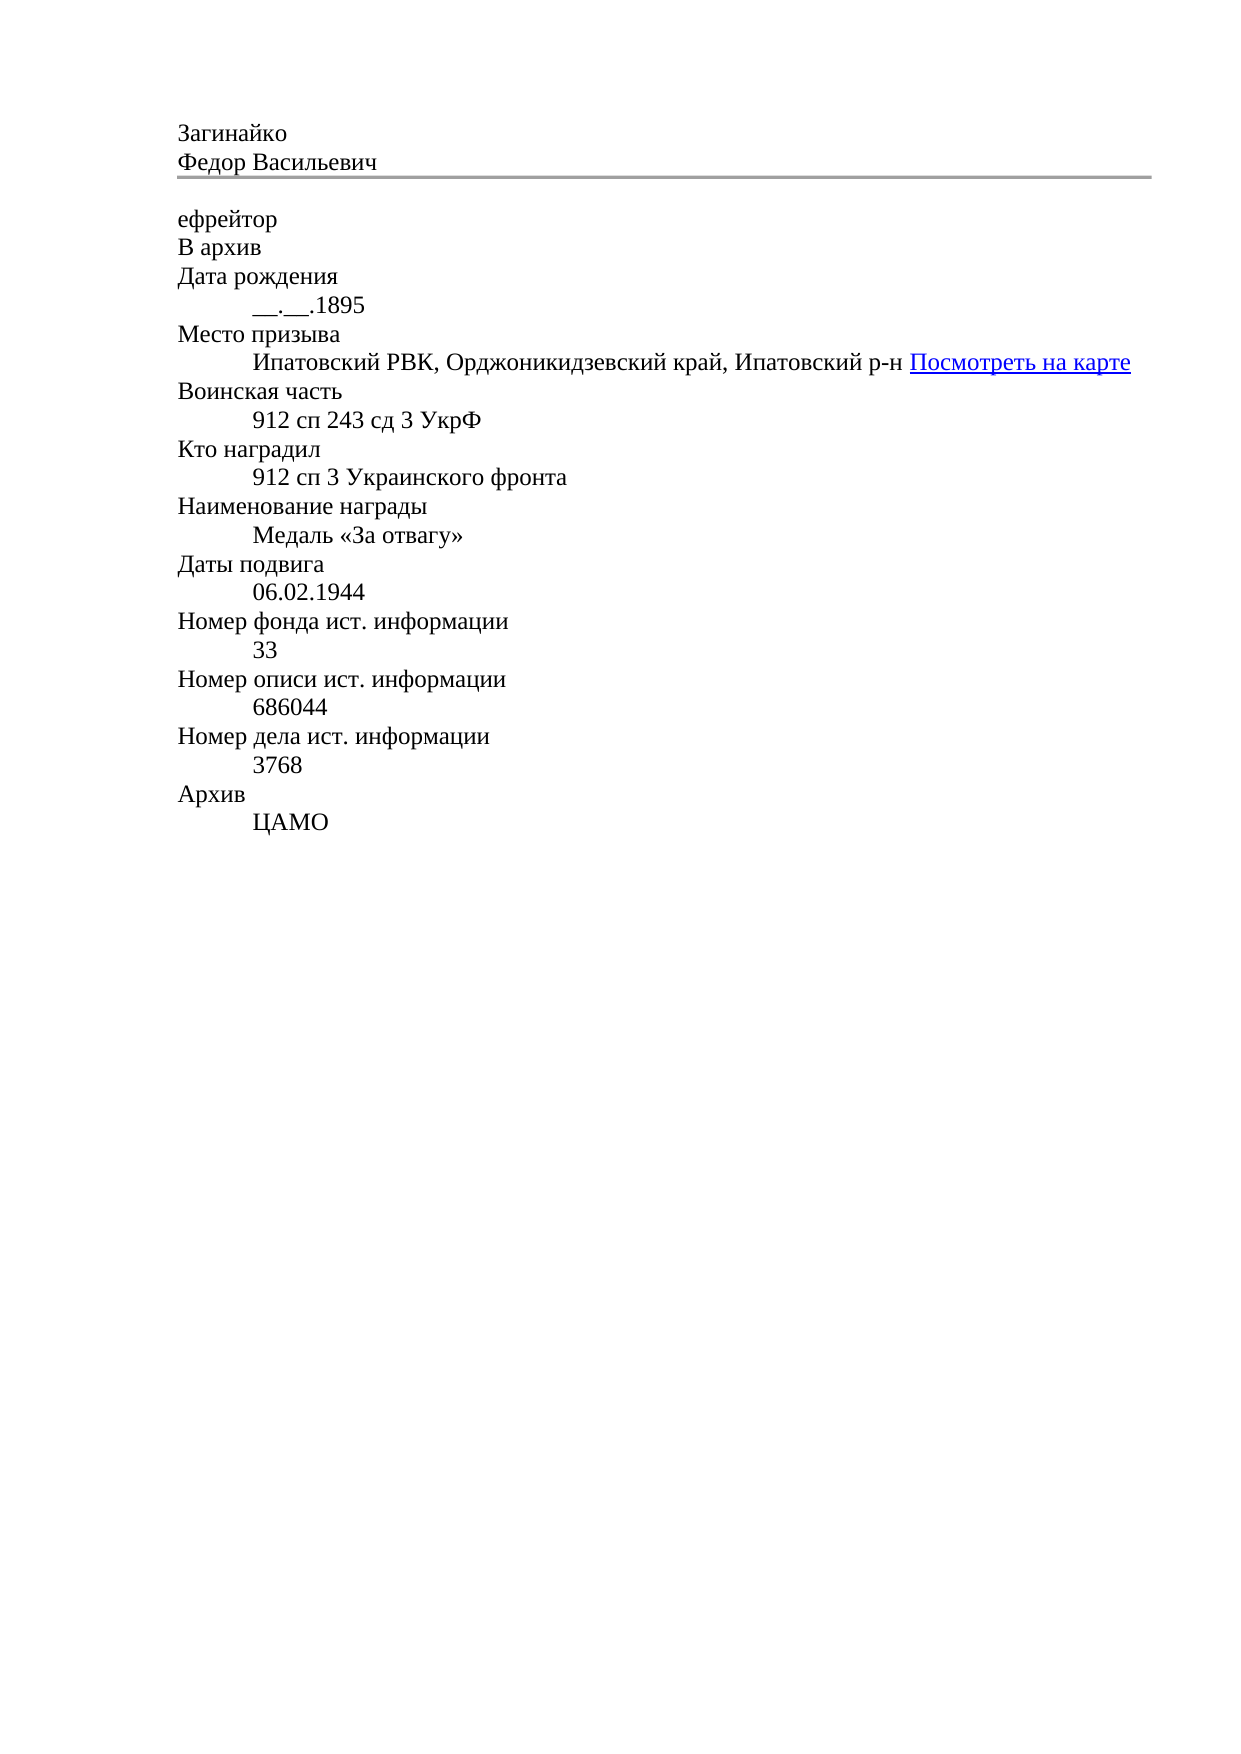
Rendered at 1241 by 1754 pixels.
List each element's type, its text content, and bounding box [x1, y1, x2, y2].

text Даты подвига [177, 549, 1152, 577]
text 912 сп 3 Украинского фронта [252, 462, 1152, 491]
text Загинайко [177, 118, 1152, 147]
text Медаль «За отвагу» [252, 520, 1152, 549]
text Номер фонда ист. информации [177, 606, 1152, 635]
text 912 сп 243 сд 3 УкрФ [252, 405, 1152, 434]
text 686044 [252, 692, 1152, 721]
text ефрейтор [177, 204, 1152, 232]
text Воинская часть [177, 376, 1152, 405]
text Кто наградил [177, 434, 1152, 462]
text В архив [177, 232, 1152, 261]
text Федор Васильевич [177, 147, 1152, 175]
text Ипатовский РВК, Орджоникидзевский край, Ипатовский р-н Посмотреть на карте [252, 347, 1152, 376]
text Архив [177, 779, 1152, 807]
text Наименование награды [177, 491, 1152, 520]
text Номер дела ист. информации [177, 721, 1152, 750]
text Дата рождения [177, 261, 1152, 290]
text Место призыва [177, 319, 1152, 347]
text 3768 [252, 750, 1152, 779]
text Номер описи ист. информации [177, 664, 1152, 692]
text 06.02.1944 [252, 577, 1152, 606]
text __.__.1895 [252, 290, 1152, 319]
text ЦАМО [252, 807, 1152, 836]
text 33 [252, 635, 1152, 664]
